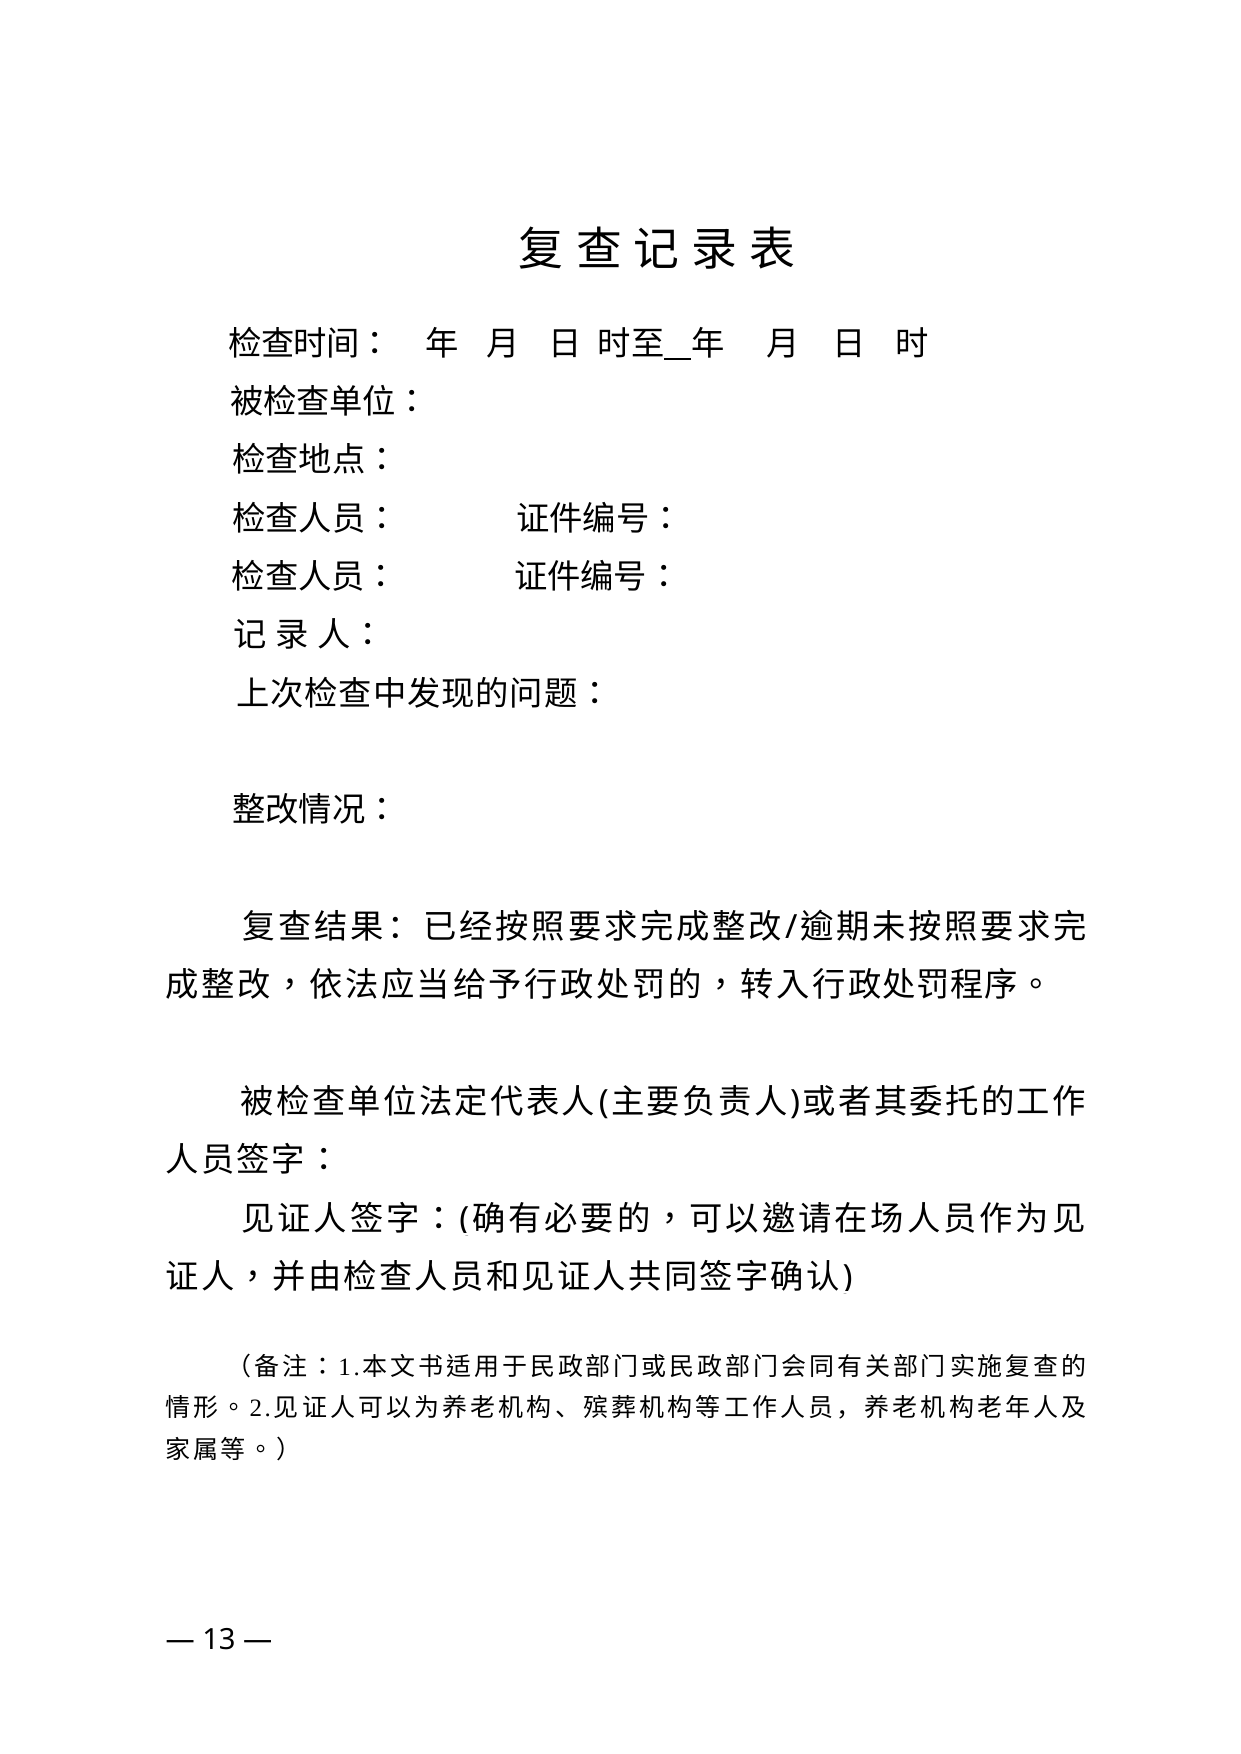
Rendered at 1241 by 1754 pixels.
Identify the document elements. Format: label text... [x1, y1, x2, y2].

text 被检查单位法定代表人(主要负责人)或者其委托的工作人员签字： [165, 1067, 1087, 1183]
text （备注：1.本文书适用于民政部门或民政部门会同有关部门实施复查的情形。2.见证人可以为养老机构、殡葬机构等工作人员，养老机构老年人及家属等。） [165, 1342, 1087, 1467]
text 见证人签字：(确有必要的，可以邀请在场人员作为见证人，并由检查人员和见证人共同签字确认) [165, 1183, 1087, 1300]
text 检查人员： 证件编号： [165, 542, 1087, 600]
text 上次检查中发现的问题： [165, 658, 1087, 717]
text 被检查单位： [165, 367, 1087, 425]
text 检查地点： [165, 425, 1087, 483]
text 检查人员： 证件编号： [165, 483, 1087, 542]
text 复 查 记 录 表 [165, 218, 1087, 277]
text 记 录 人： [165, 600, 1087, 658]
text 整改情况： [165, 775, 1087, 833]
text 检查时间： 年 月 日 时至 年 月 日 时 [165, 308, 1087, 367]
text 复查结果：已经按照要求完成整改/逾期未按照要求完成整改，依法应当给予行政处罚的，转入行政处罚程序。 [165, 892, 1087, 1008]
